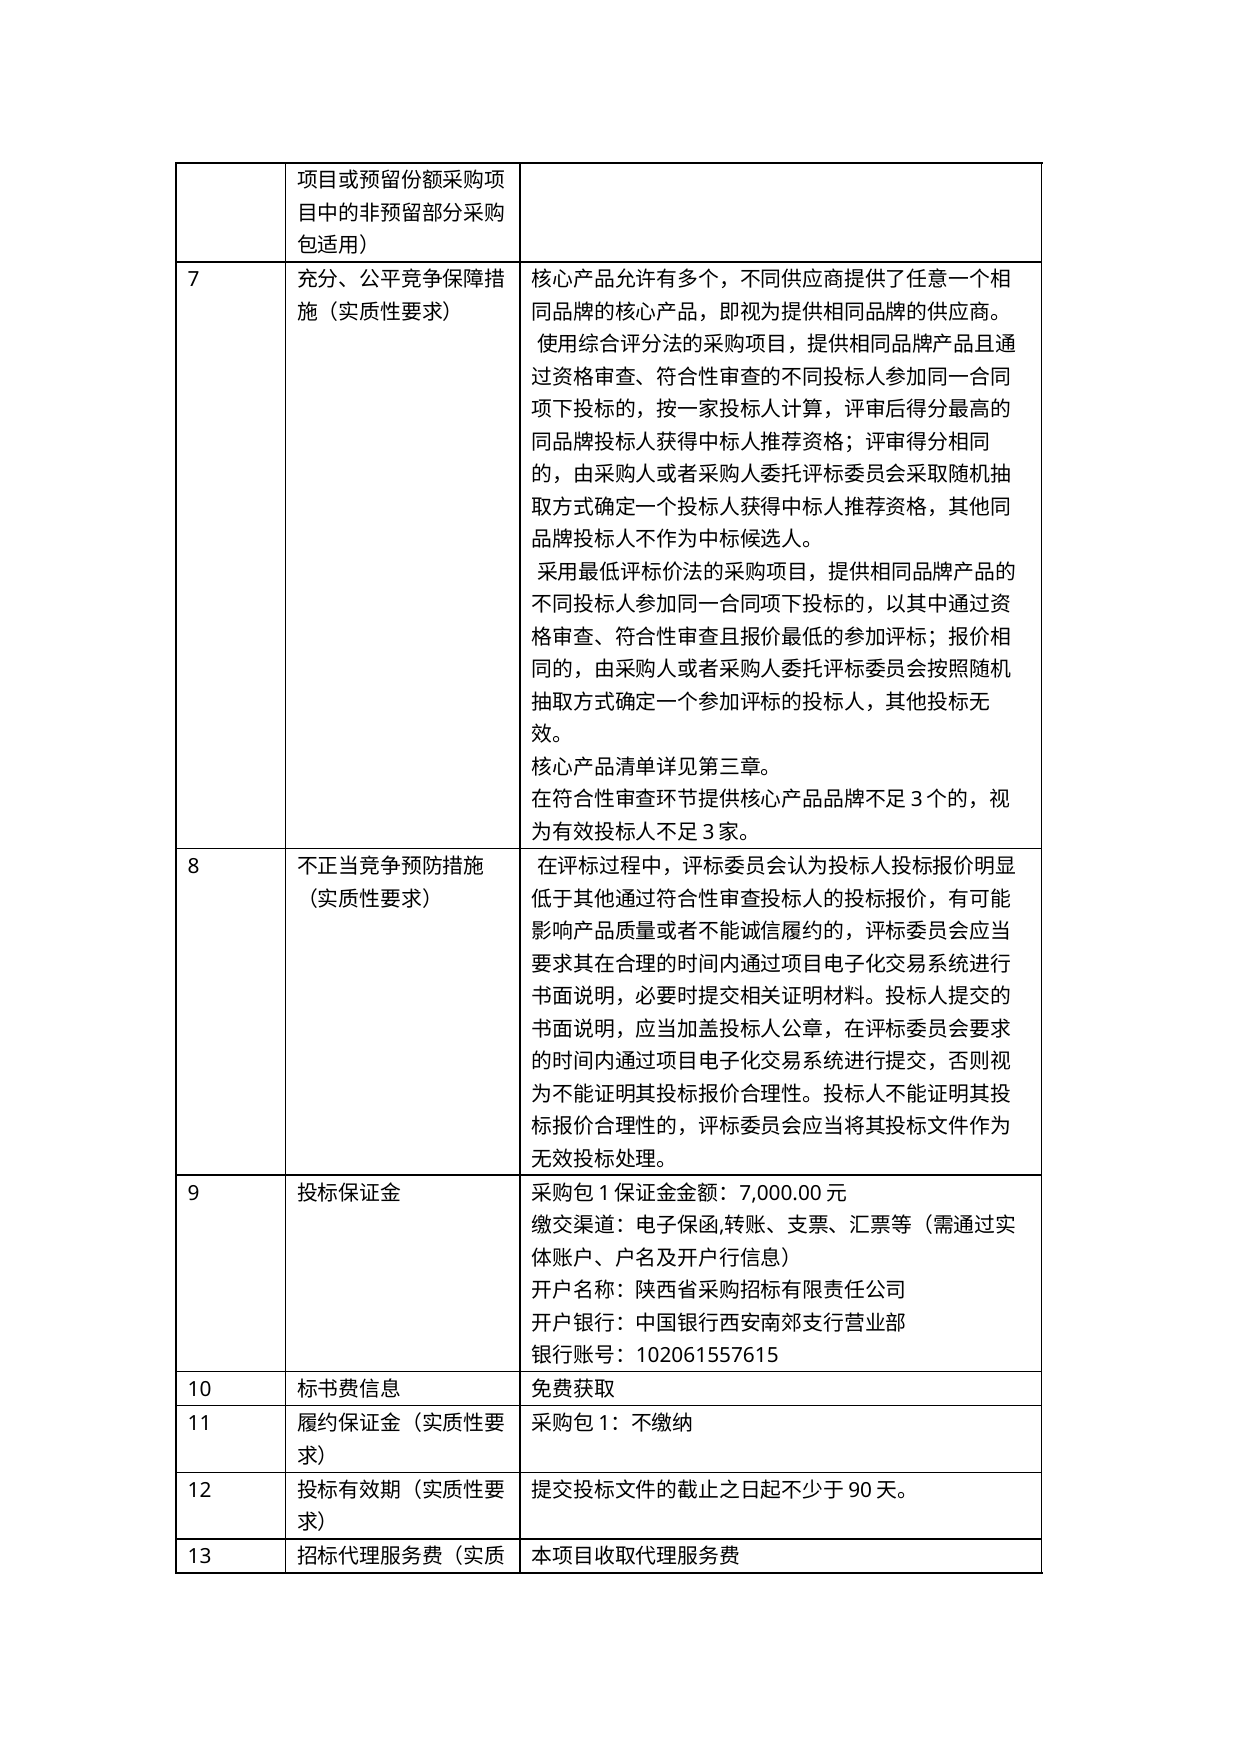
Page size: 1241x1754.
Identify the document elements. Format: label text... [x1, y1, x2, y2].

table_cell 充分、公平竞争保障措施（实质性要求） [286, 263, 519, 848]
table_cell 投标有效期（实质性要求） [286, 1473, 519, 1538]
table_cell 核心产品允许有多个，不同供应商提供了任意一个相同品牌的核心产品，即视为提供相同品牌的供应商。 使用综合评分法的采购项目，提供相同品牌产品且通过资格审查、符合性审查的不同投标人参加同一合同项下投标的，按一家投标人计算，评审后得分最高的同品牌投标人获得中标人推荐资格；评审得分相同的，由采购人或者采购人委托评标委员会采取随机抽取方式确定一个投标人获得中标人推荐资格，其他同品牌投标人不作为中标候选人。 采用最低评标价法的采购项目，提供相同品牌产品的不同投标人参加同一合同项下投标的，以其中通过资格审查、符合性审查且报价最低的参加评标；报价相同的，由采购人或者采购人委托评标委员会按照随机抽取方式确定一个参加评标的投标人，其他投标无效。 核心产品清单详见第三章。 在符合性审查环节提供核心产品品牌不足3个的，视为有效投标人不足3家。 [521, 263, 1041, 848]
table_cell 投标保证金 [286, 1176, 519, 1371]
table_cell 9 [177, 1176, 285, 1371]
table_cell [521, 1540, 1041, 1572]
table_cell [286, 164, 519, 261]
table_cell 10 [177, 1372, 285, 1405]
table_cell 采购包1：不缴纳 [521, 1406, 1041, 1471]
table_cell 不正当竞争预防措施（实质性要求） [286, 849, 519, 1174]
table_cell 11 [177, 1406, 285, 1471]
table_cell 采购包1保证金金额：7,000.00元 缴交渠道：电子保函,转账、支票、汇票等（需通过实体账户、户名及开户行信息） 开户名称：陕西省采购招标有限责任公司 开户银行：中国银行西安南郊支行营业部 银行账号：102061557615 [521, 1176, 1041, 1371]
table_cell 履约保证金（实质性要求） [286, 1406, 519, 1471]
table_cell 8 [177, 849, 285, 1174]
table_cell 在评标过程中，评标委员会认为投标人投标报价明显低于其他通过符合性审查投标人的投标报价，有可能影响产品质量或者不能诚信履约的，评标委员会应当要求其在合理的时间内通过项目电子化交易系统进行书面说明，必要时提交相关证明材料。投标人提交的书面说明，应当加盖投标人公章，在评标委员会要求的时间内通过项目电子化交易系统进行提交，否则视为不能证明其投标报价合理性。投标人不能证明其投标报价合理性的，评标委员会应当将其投标文件作为无效投标处理。 [521, 849, 1041, 1174]
table_cell 6 [177, 164, 285, 261]
table_cell 提交投标文件的截止之日起不少于90天。 [521, 1473, 1041, 1538]
table_cell 12 [177, 1473, 285, 1538]
table_cell 免费获取 [521, 1372, 1041, 1405]
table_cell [521, 164, 1041, 261]
table_cell 13 [177, 1540, 285, 1572]
table_cell 招标代理服务费（实质性要求） [286, 1540, 519, 1572]
table_cell 7 [177, 263, 285, 848]
table_cell 标书费信息 [286, 1372, 519, 1405]
